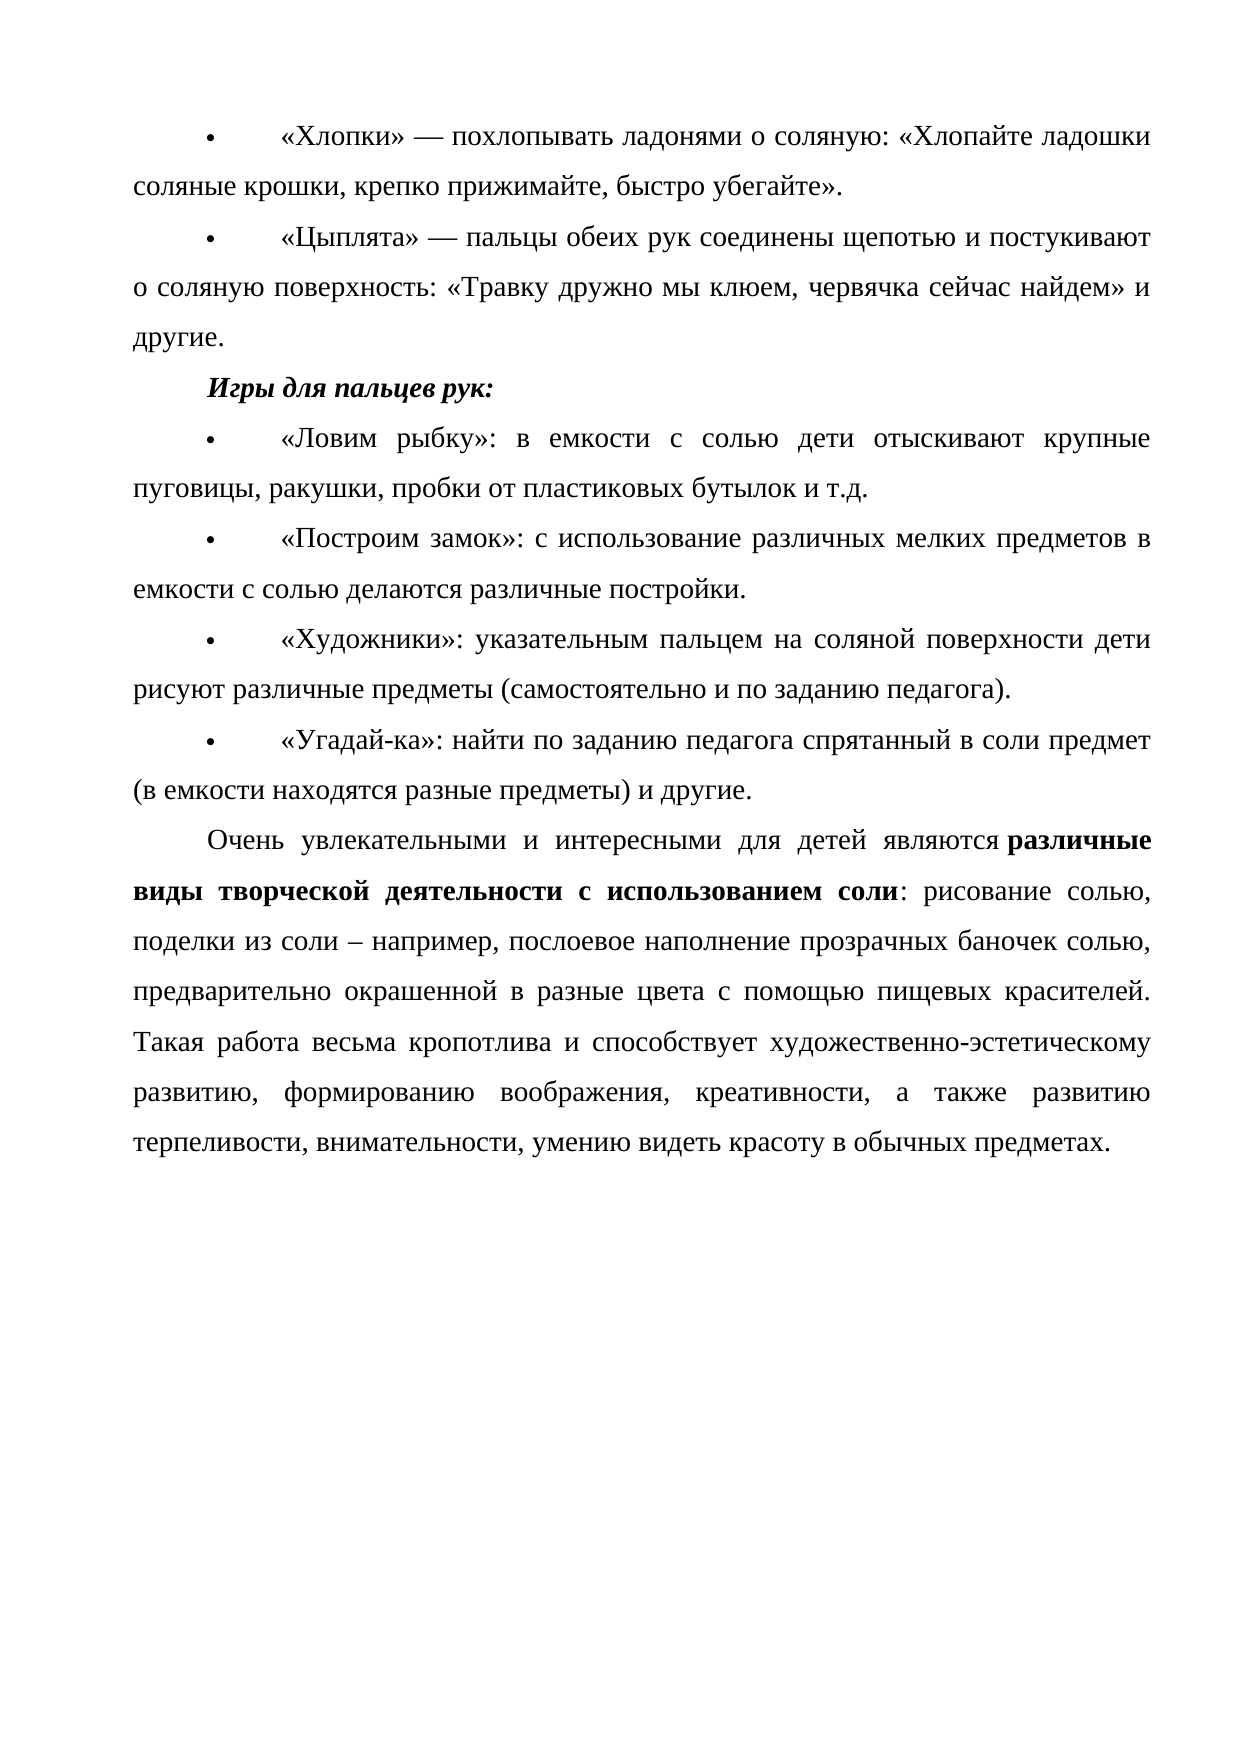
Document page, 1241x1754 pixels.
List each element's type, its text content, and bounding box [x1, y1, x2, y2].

text Игры для пальцев рук: [133, 370, 1152, 403]
list «Цыплята» — пальцы обеих рук соединены щепотью и постукивают о соляную поверхность: «Травку дружно мы клюем, червячка сейчас найдем» и другие. [133, 219, 1152, 353]
list «Угадай-ка»: найти по заданию педагога спрятанный в соли предмет (в емкости находятся разные предметы) и другие. [133, 722, 1152, 806]
list «Художники»: указательным пальцем на соляной поверхности дети рисуют различные предметы (самостоятельно и по заданию педагога). [133, 621, 1152, 705]
list «Хлопки» — похлопывать ладонями о соляную: «Хлопайте ладошки соляные крошки, крепко прижимайте, быстро убегайте». [133, 118, 1152, 202]
text Очень увлекательными и интересными для детей являются различные виды творческой деятельности с использованием соли: рисование солью, поделки из соли – например, послоевое наполнение прозрачных баночек солью, предварительно окрашенной в разные цвета с помощью пищевых красителей. Такая работа весьма кропотлива и способствует художественно-эстетическому развитию, формированию воображения, креативности, а также развитию терпеливости, внимательности, умению видеть красоту в обычных предметах. [133, 822, 1152, 1158]
list «Ловим рыбку»: в емкости с солью дети отыскивают крупные пуговицы, ракушки, пробки от пластиковых бутылок и т.д. [133, 420, 1152, 504]
list «Построим замок»: с использование различных мелких предметов в емкости с солью делаются различные постройки. [133, 521, 1152, 604]
